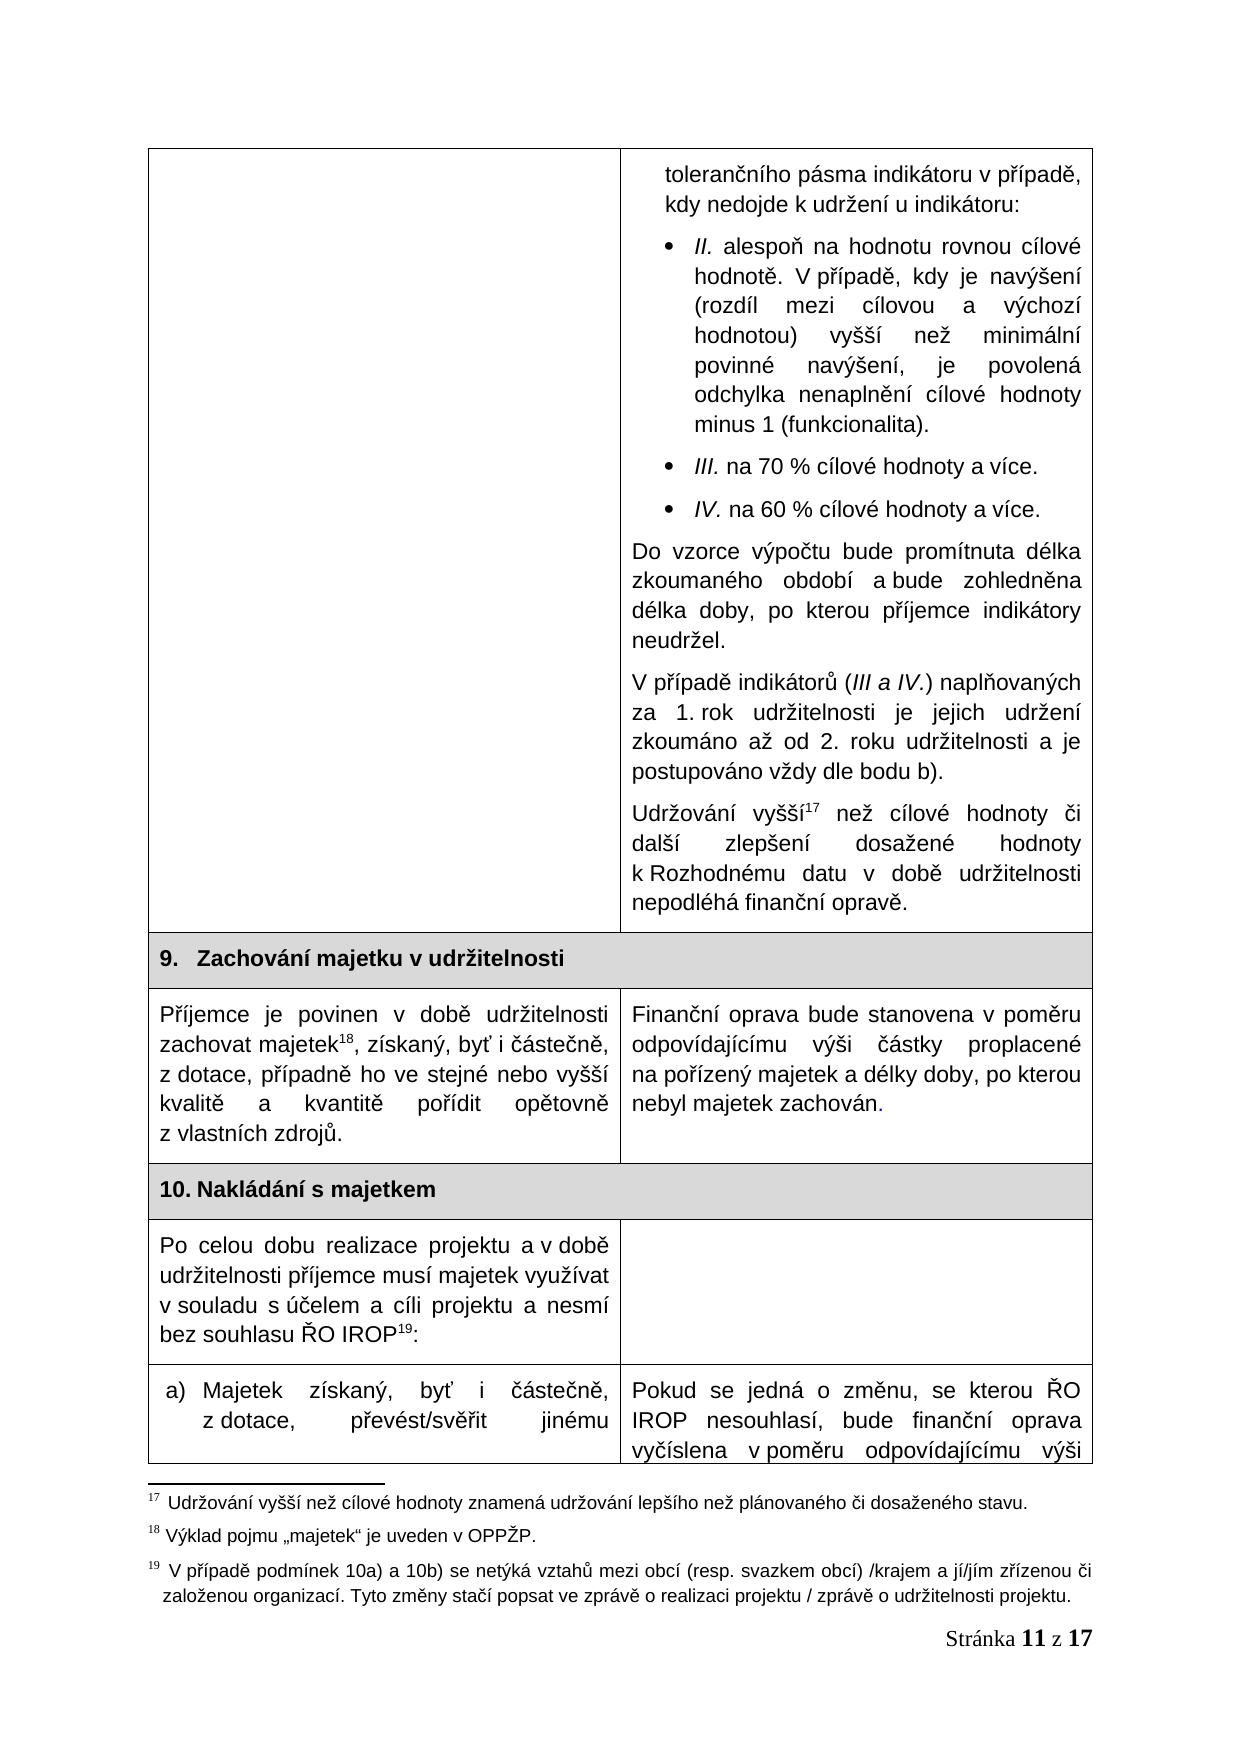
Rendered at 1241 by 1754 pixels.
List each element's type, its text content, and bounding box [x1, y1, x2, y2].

table_cell [621, 1220, 1092, 1364]
table_cell Zachování majetku v udržitelnosti [149, 933, 1092, 988]
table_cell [621, 149, 1092, 932]
table_cell Příjemce je povinen v době udržitelnosti zachovat majetek, získaný, byť i částečně, z dotace, případně ho ve stejné nebo vyšší kvalitě a kvantitě pořídit opětovně z vlastních zdrojů. [149, 989, 620, 1163]
table_cell Nakládání s majetkem [149, 1164, 1092, 1219]
table_cell Po celou dobu realizace projektu a v době udržitelnosti příjemce musí majetek využívat v souladu s účelem a cíli projektu a nesmí bez souhlasu ŘO IROP: [149, 1220, 620, 1364]
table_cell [621, 1365, 1092, 1463]
table_cell Finanční oprava bude stanovena v poměru odpovídajícímu výši částky proplacené na pořízený majetek a délky doby, po kterou nebyl majetek zachován. [621, 989, 1092, 1163]
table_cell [149, 1365, 620, 1463]
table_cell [149, 149, 620, 932]
